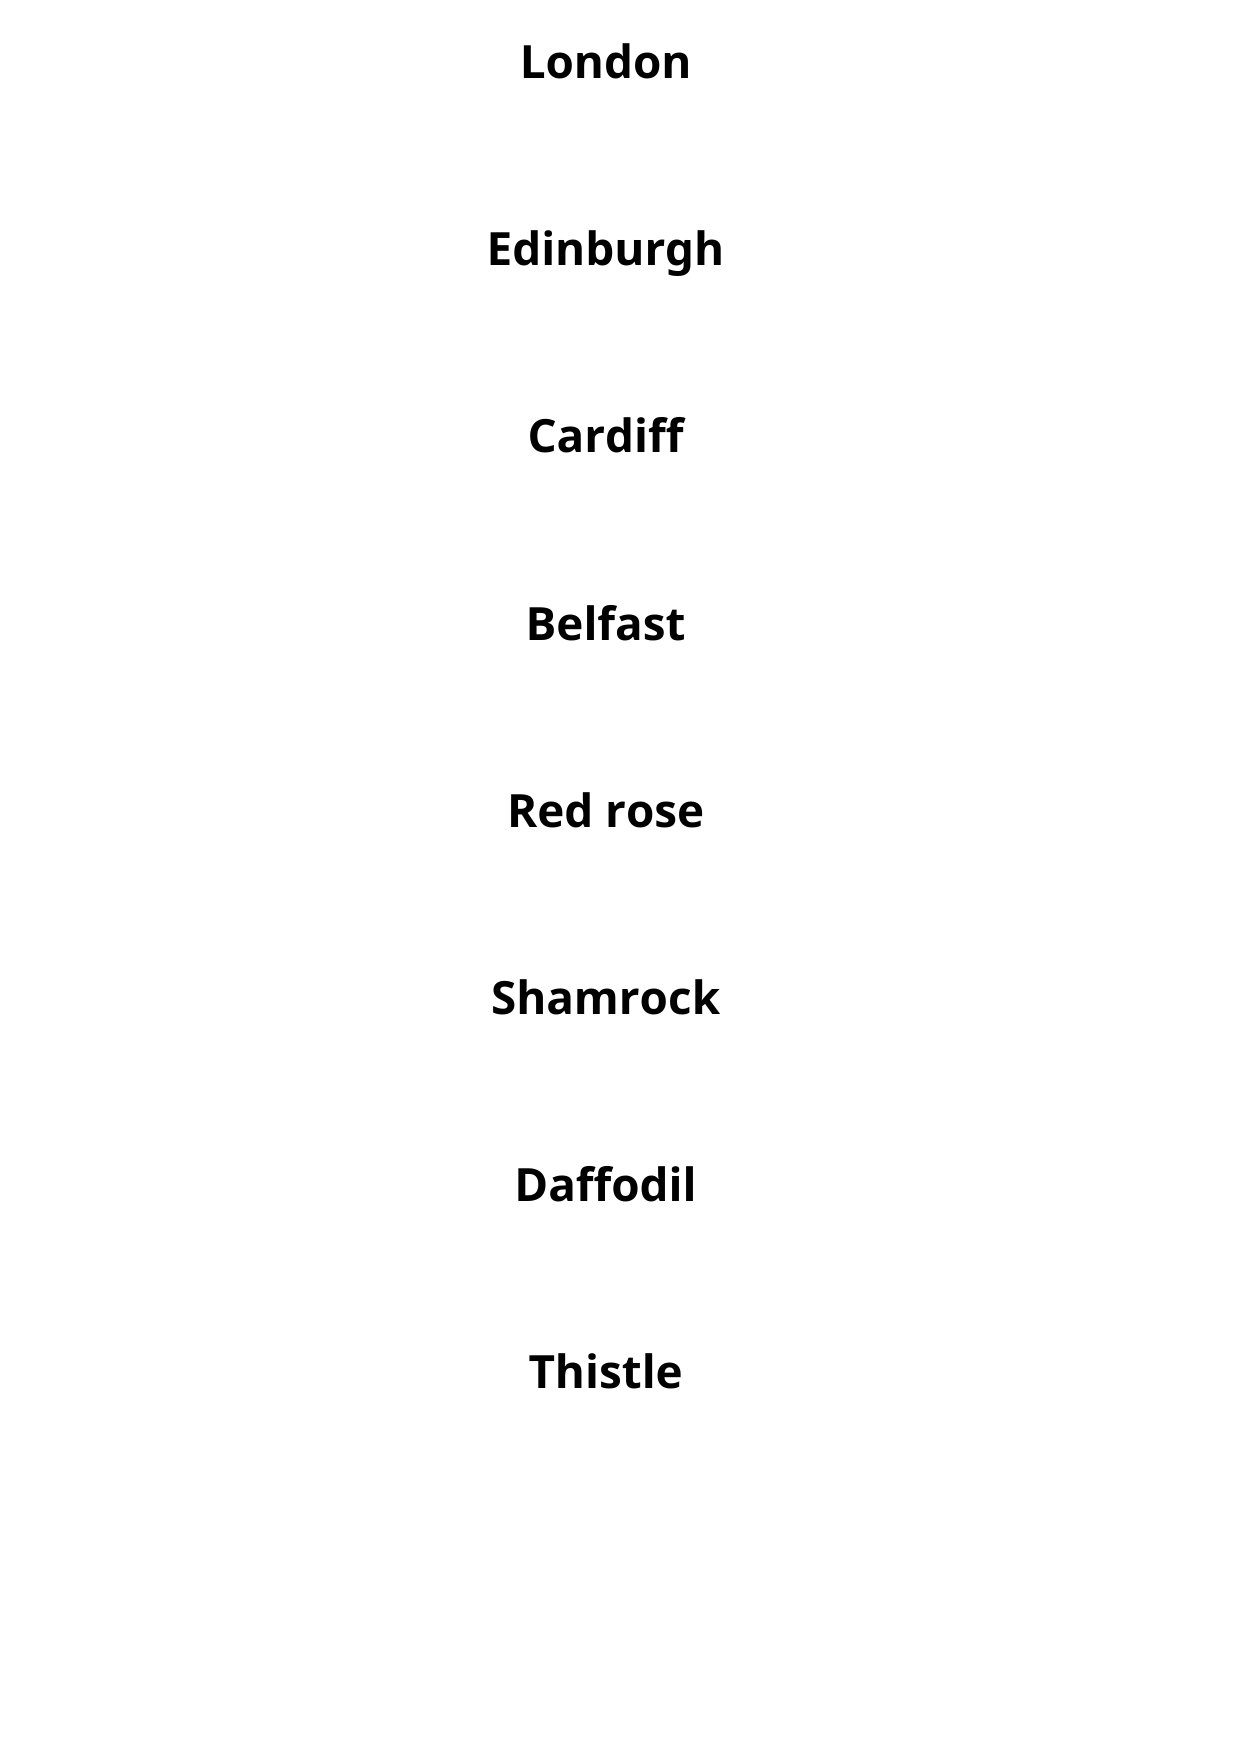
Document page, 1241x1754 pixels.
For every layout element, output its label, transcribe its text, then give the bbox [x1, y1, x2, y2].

text Belfast [59, 591, 1152, 653]
text Thistle [59, 1340, 1152, 1402]
text Red rose [59, 778, 1152, 841]
text Shamrock [59, 966, 1152, 1028]
text London [59, 29, 1152, 92]
text Daffodil [59, 1153, 1152, 1215]
text Cardiff [59, 404, 1152, 466]
text Edinburgh [59, 217, 1152, 279]
